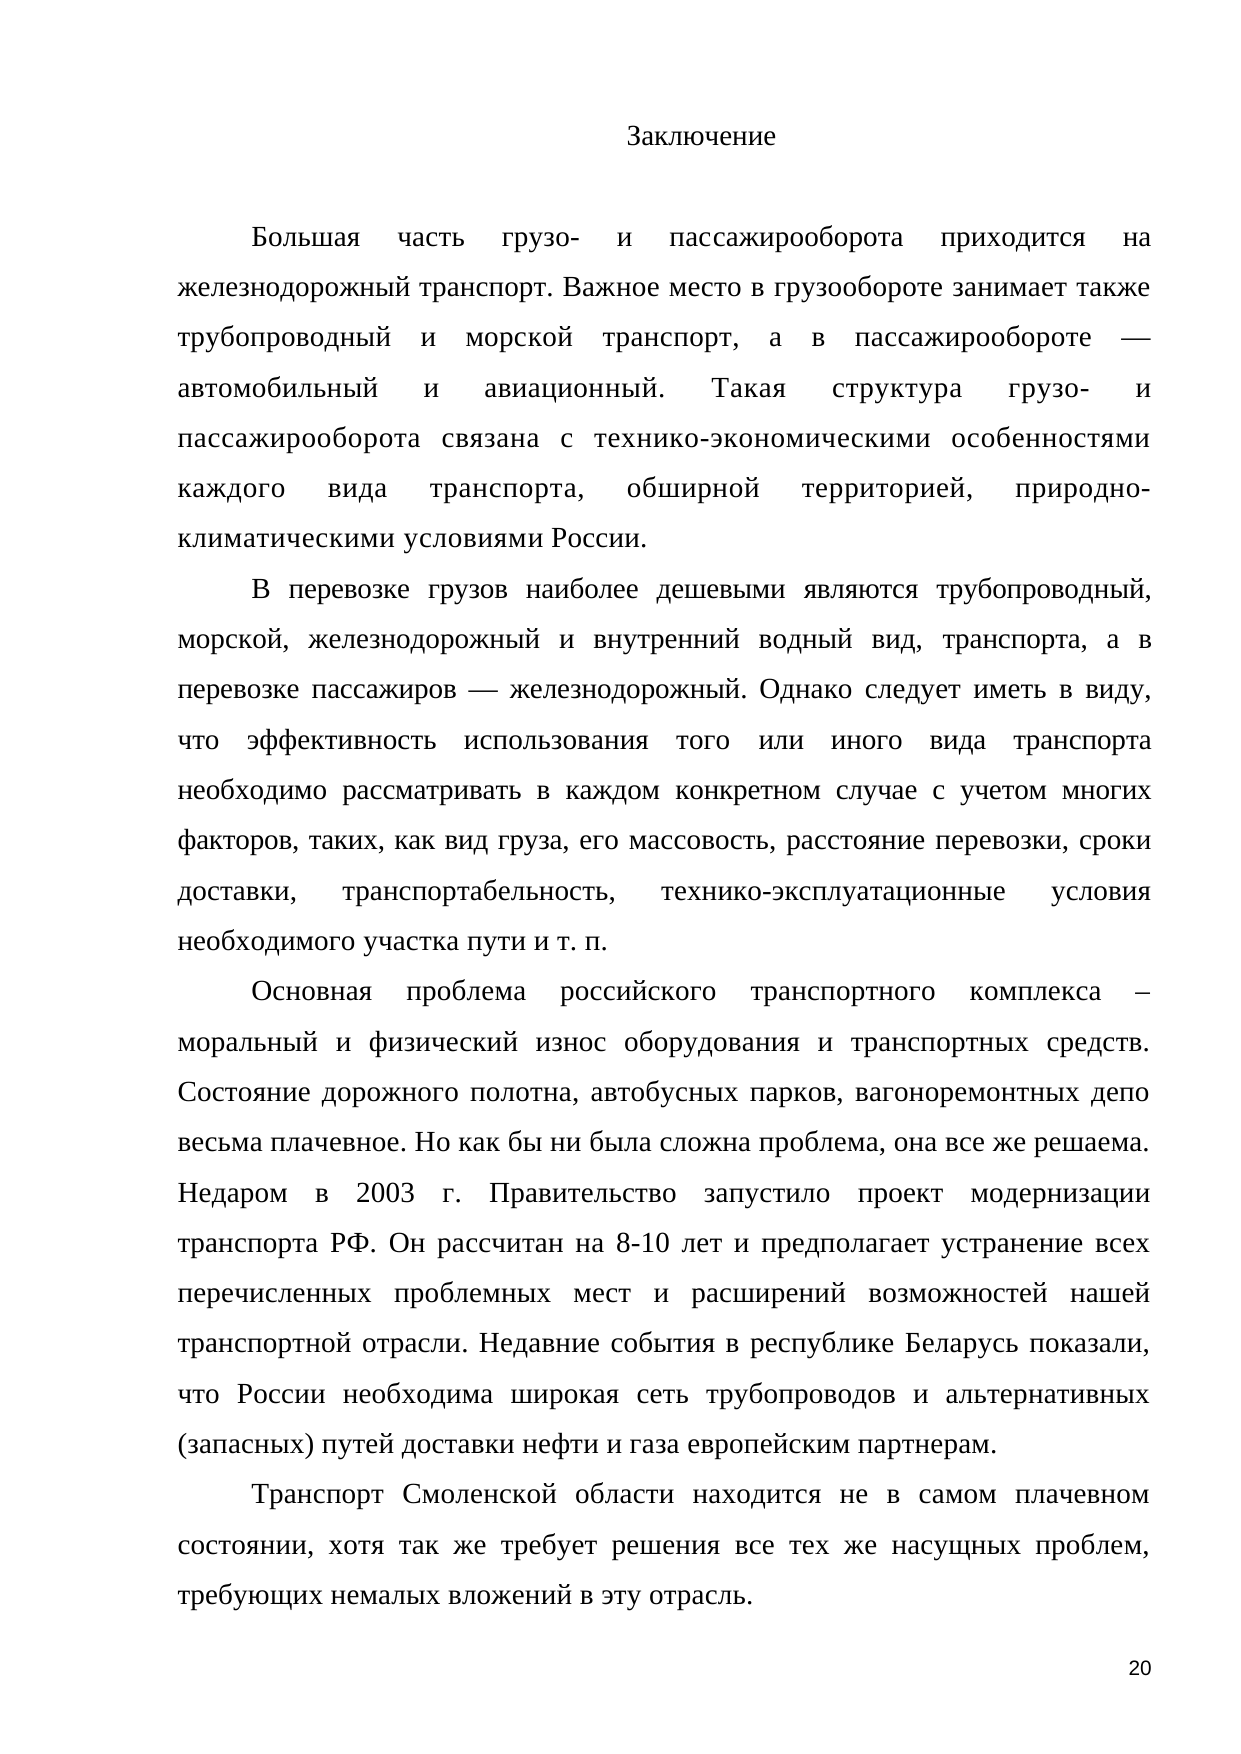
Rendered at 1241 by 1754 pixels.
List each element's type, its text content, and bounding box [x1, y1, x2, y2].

text В перевозке грузов наиболее дешевыми являются трубопроводный, морской, железнодорожный и внутренний водный вид, транспорта, а в перевозке пассажиров — железнодорожный. Однако следует иметь в виду, что эффективность использования того или иного вида транспорта необходимо рассматривать в каждом конкретном случае с учетом многих факторов, таких, как вид груза, его массовость, расстояние перевозки, сроки доставки, транспортабельность, технико-эксплуатационные условия необходимого участка пути и т. п. [177, 571, 1152, 957]
text Заключение [177, 118, 1152, 152]
text Большая часть грузо- и пассажирооборота приходится на железнодорожный транспорт. Важное место в грузообороте занимает также трубопроводный и морской транспорт, а в пассажирообороте — автомобильный и авиационный. Такая структура грузо- и пассажирооборота связана с технико-экономическими особенностями каждого вида транспорта, обширной территорией, природно-климатическими условиями России. [177, 219, 1152, 554]
text Транспорт Смоленской области находится не в самом плачевном состоянии, хотя так же требует решения все тех же насущных проблем, требующих немалых вложений в эту отрасль. [177, 1477, 1152, 1611]
text Основная проблема российского транспортного комплекса – моральный и физический износ оборудования и транспортных средств. Состояние дорожного полотна, автобусных парков, вагоноремонтных депо весьма плачевное. Но как бы ни была сложна проблема, она все же решаема. Недаром в . Правительство запустило проект модернизации транспорта РФ. Он рассчитан на 8-10 лет и предполагает устранение всех перечисленных проблемных мест и расширений возможностей нашей транспортной отрасли. Недавние события в республике Беларусь показали, что России необходима широкая сеть трубопроводов и альтернативных (запасных) путей доставки нефти и газа европейским партнерам. [177, 973, 1152, 1460]
